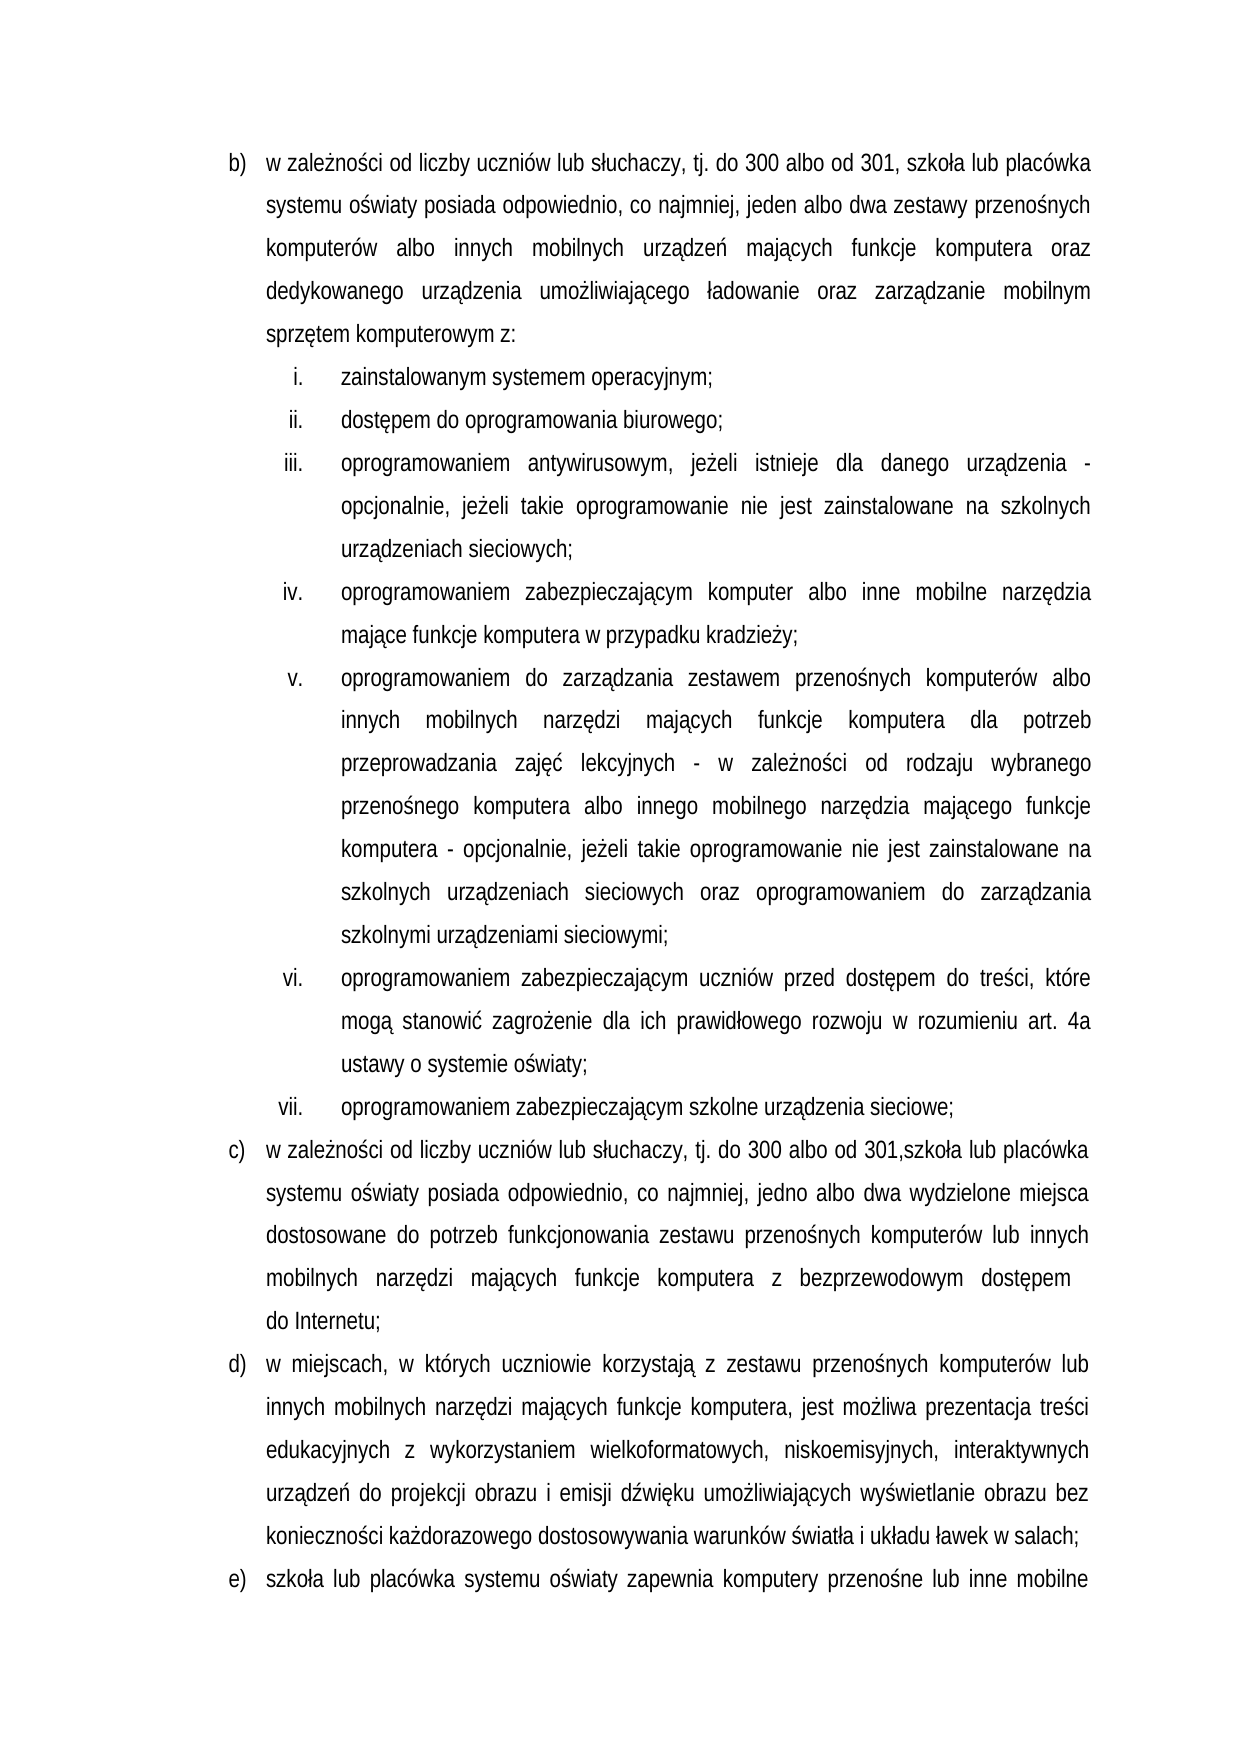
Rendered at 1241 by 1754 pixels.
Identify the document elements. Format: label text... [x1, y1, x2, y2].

list oprogramowaniem antywirusowym, jeżeli istnieje dla danego urządzenia - opcjonalnie, jeżeli takie oprogramowanie nie jest zainstalowane na szkolnych urządzeniach sieciowych; [303, 448, 1093, 562]
list w zależności od liczby uczniów lub słuchaczy, tj. do 300 albo od 301, szkoła lub placówka systemu oświaty posiada odpowiednio, co najmniej, jeden albo dwa zestawy przenośnych komputerów albo innych mobilnych urządzeń mających funkcje komputera oraz dedykowanego urządzenia umożliwiającego ładowanie oraz zarządzanie mobilnym sprzętem komputerowym z: [228, 148, 1093, 348]
list w zależności od liczby uczniów lub słuchaczy, tj. do 300 albo od 301,szkoła lub placówka systemu oświaty posiada odpowiednio, co najmniej, jedno albo dwa wydzielone miejsca dostosowane do potrzeb funkcjonowania zestawu przenośnych komputerów lub innych mobilnych narzędzi mających funkcje komputera z bezprzewodowym dostępem do Internetu; [228, 1135, 1091, 1335]
list dostępem do oprogramowania biurowego; [303, 405, 1093, 434]
list oprogramowaniem zabezpieczającym komputer albo inne mobilne narzędzia mające funkcje komputera w przypadku kradzieży; [303, 577, 1093, 648]
list oprogramowaniem zabezpieczającym szkolne urządzenia sieciowe; [303, 1092, 1093, 1120]
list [228, 1564, 1091, 1592]
list oprogramowaniem do zarządzania zestawem przenośnych komputerów albo innych mobilnych narzędzi mających funkcje komputera dla potrzeb przeprowadzania zajęć lekcyjnych - w zależności od rodzaju wybranego przenośnego komputera albo innego mobilnego narzędzia mającego funkcje komputera - opcjonalnie, jeżeli takie oprogramowanie nie jest zainstalowane na szkolnych urządzeniach sieciowych oraz oprogramowaniem do zarządzania szkolnymi urządzeniami sieciowymi; [303, 663, 1093, 949]
list zainstalowanym systemem operacyjnym; [303, 362, 1093, 391]
list w miejscach, w których uczniowie korzystają z zestawu przenośnych komputerów lub innych mobilnych narzędzi mających funkcje komputera, jest możliwa prezentacja treści edukacyjnych z wykorzystaniem wielkoformatowych, niskoemisyjnych, interaktywnych urządzeń do projekcji obrazu i emisji dźwięku umożliwiających wyświetlanie obrazu bez konieczności każdorazowego dostosowywania warunków światła i układu ławek w salach; [228, 1349, 1091, 1549]
list oprogramowaniem zabezpieczającym uczniów przed dostępem do treści, które mogą stanowić zagrożenie dla ich prawidłowego rozwoju w rozumieniu art. 4a ustawy o systemie oświaty; [303, 963, 1093, 1077]
